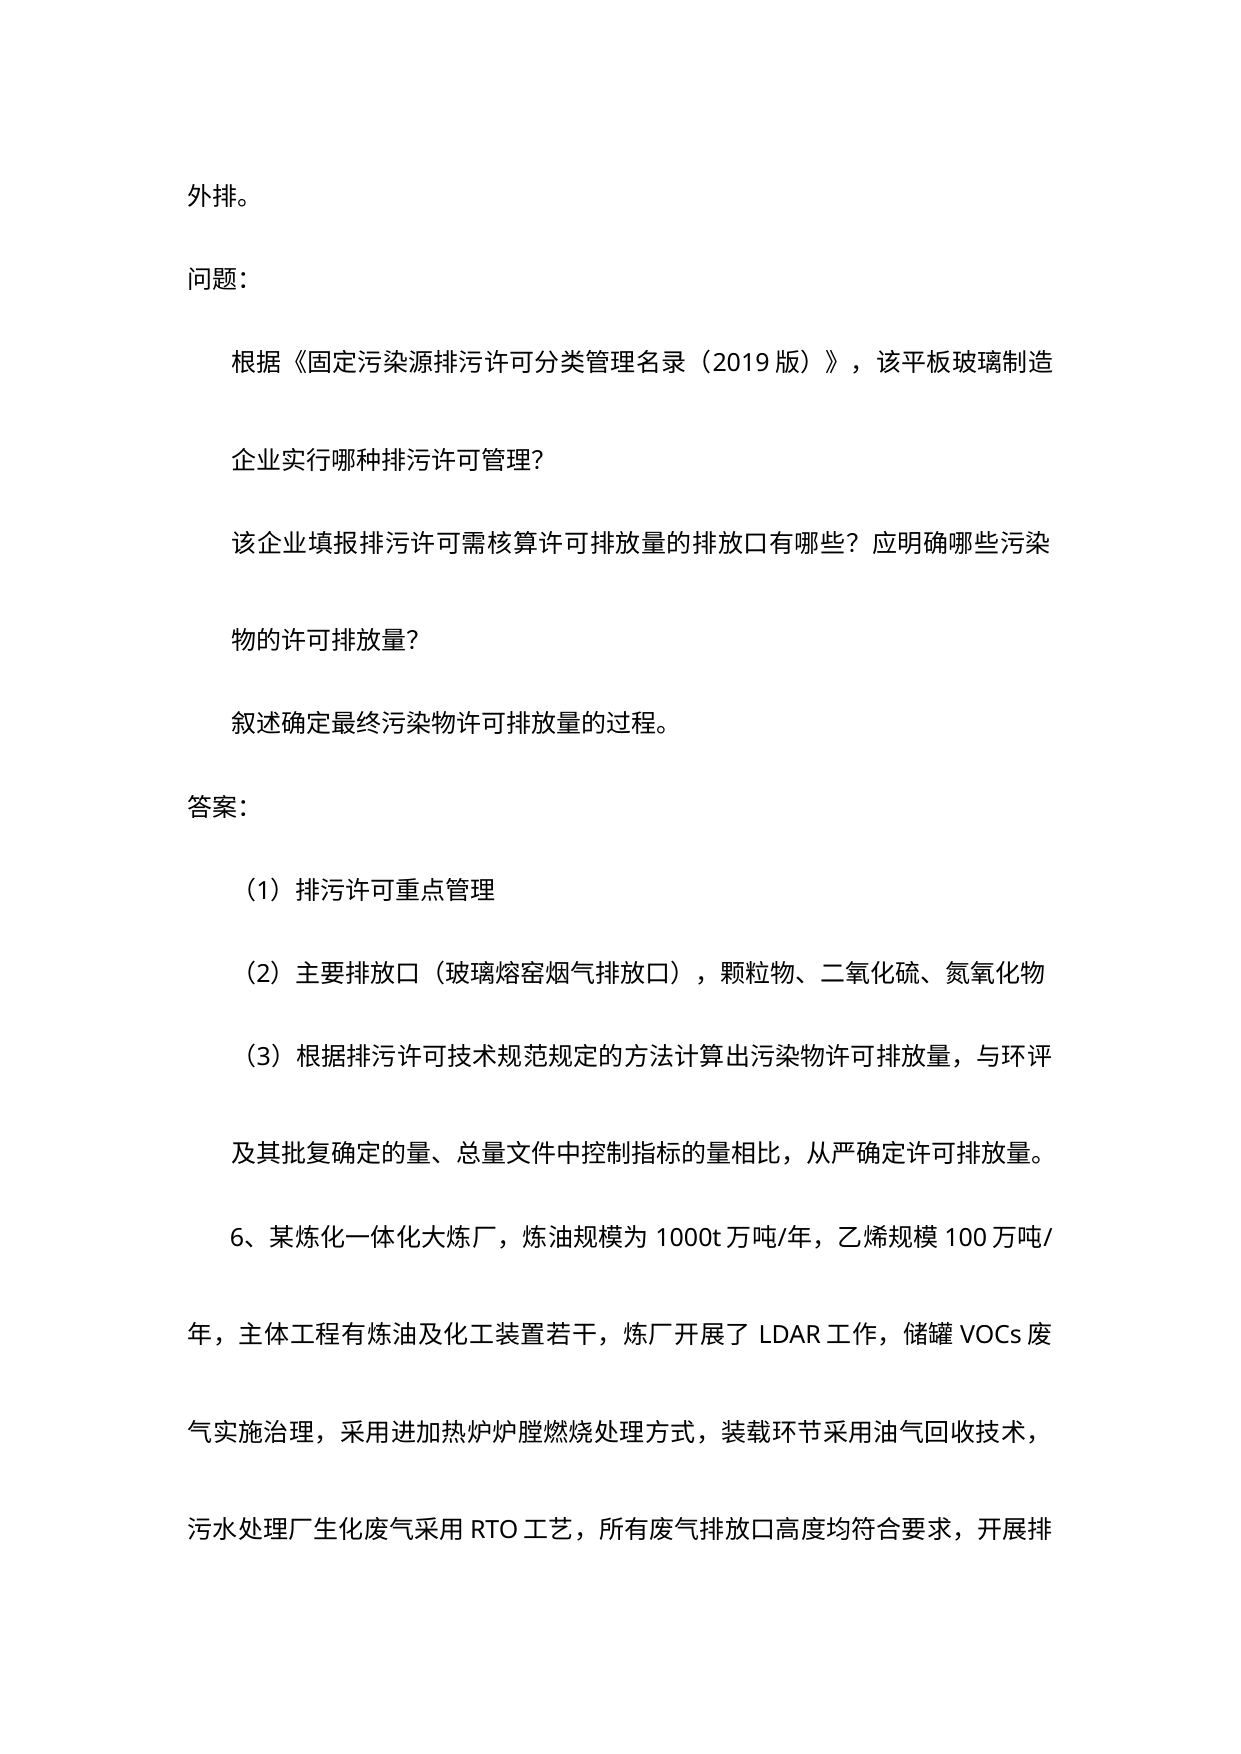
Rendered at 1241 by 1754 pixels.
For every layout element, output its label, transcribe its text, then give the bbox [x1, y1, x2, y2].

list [187, 162, 1053, 227]
list 该企业填报排污许可需核算许可排放量的排放口有哪些？应明确哪些污染物的许可排放量？ [231, 509, 1053, 671]
list 叙述确定最终污染物许可排放量的过程。 [231, 689, 1053, 754]
list （2）主要排放口（玻璃熔窑烟气排放口），颗粒物、二氧化硫、氮氧化物 [231, 939, 1053, 1004]
text 答案： [187, 773, 1053, 838]
list （3）根据排污许可技术规范规定的方法计算出污染物许可排放量，与环评及其批复确定的量、总量文件中控制指标的量相比，从严确定许可排放量。 [231, 1022, 1053, 1184]
list （1）排污许可重点管理 [231, 856, 1053, 921]
text 问题： [187, 245, 1053, 310]
list 根据《固定污染源排污许可分类管理名录（2019版）》，该平板玻璃制造企业实行哪种排污许可管理？ [231, 328, 1053, 491]
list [187, 1203, 1053, 1560]
